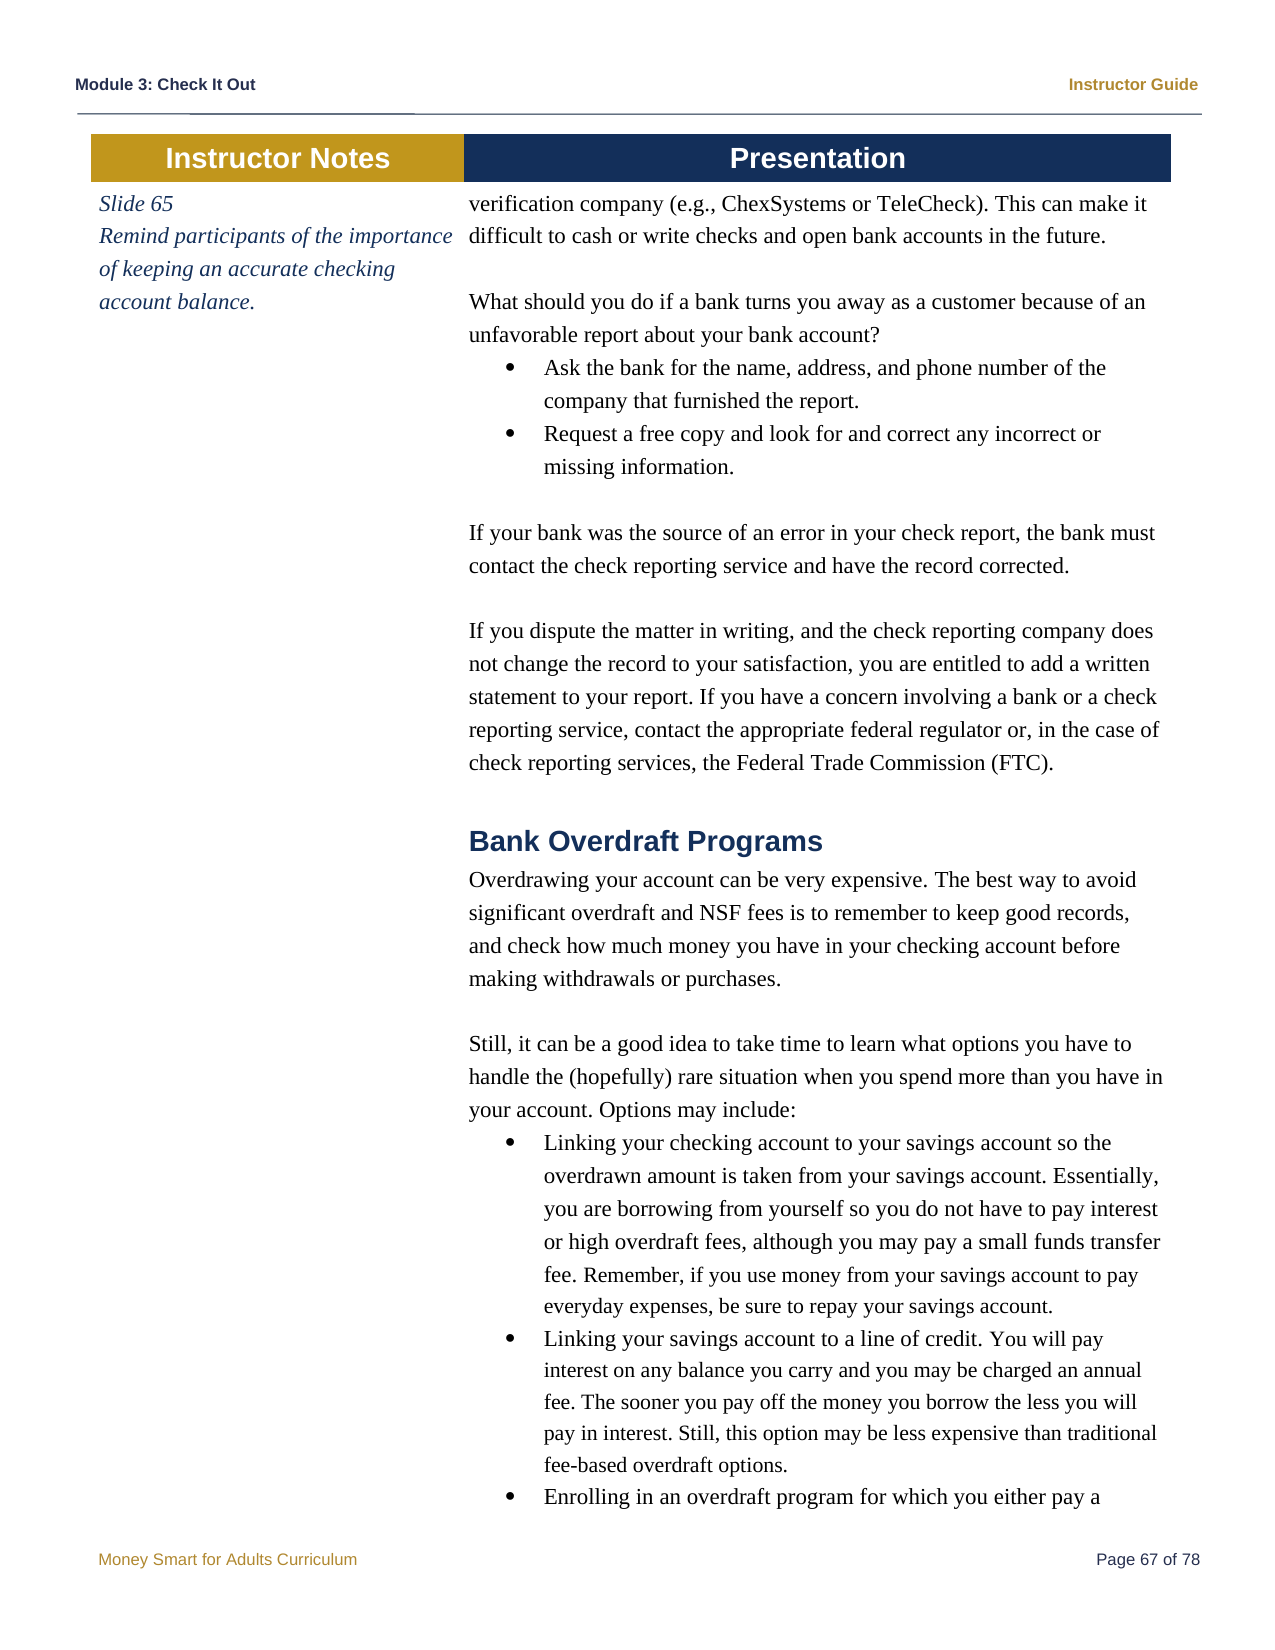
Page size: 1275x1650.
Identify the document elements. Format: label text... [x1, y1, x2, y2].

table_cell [91, 182, 461, 1517]
table_header Presentation [464, 134, 1171, 182]
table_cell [461, 182, 1171, 1517]
table_header Instructor Notes [91, 134, 464, 182]
